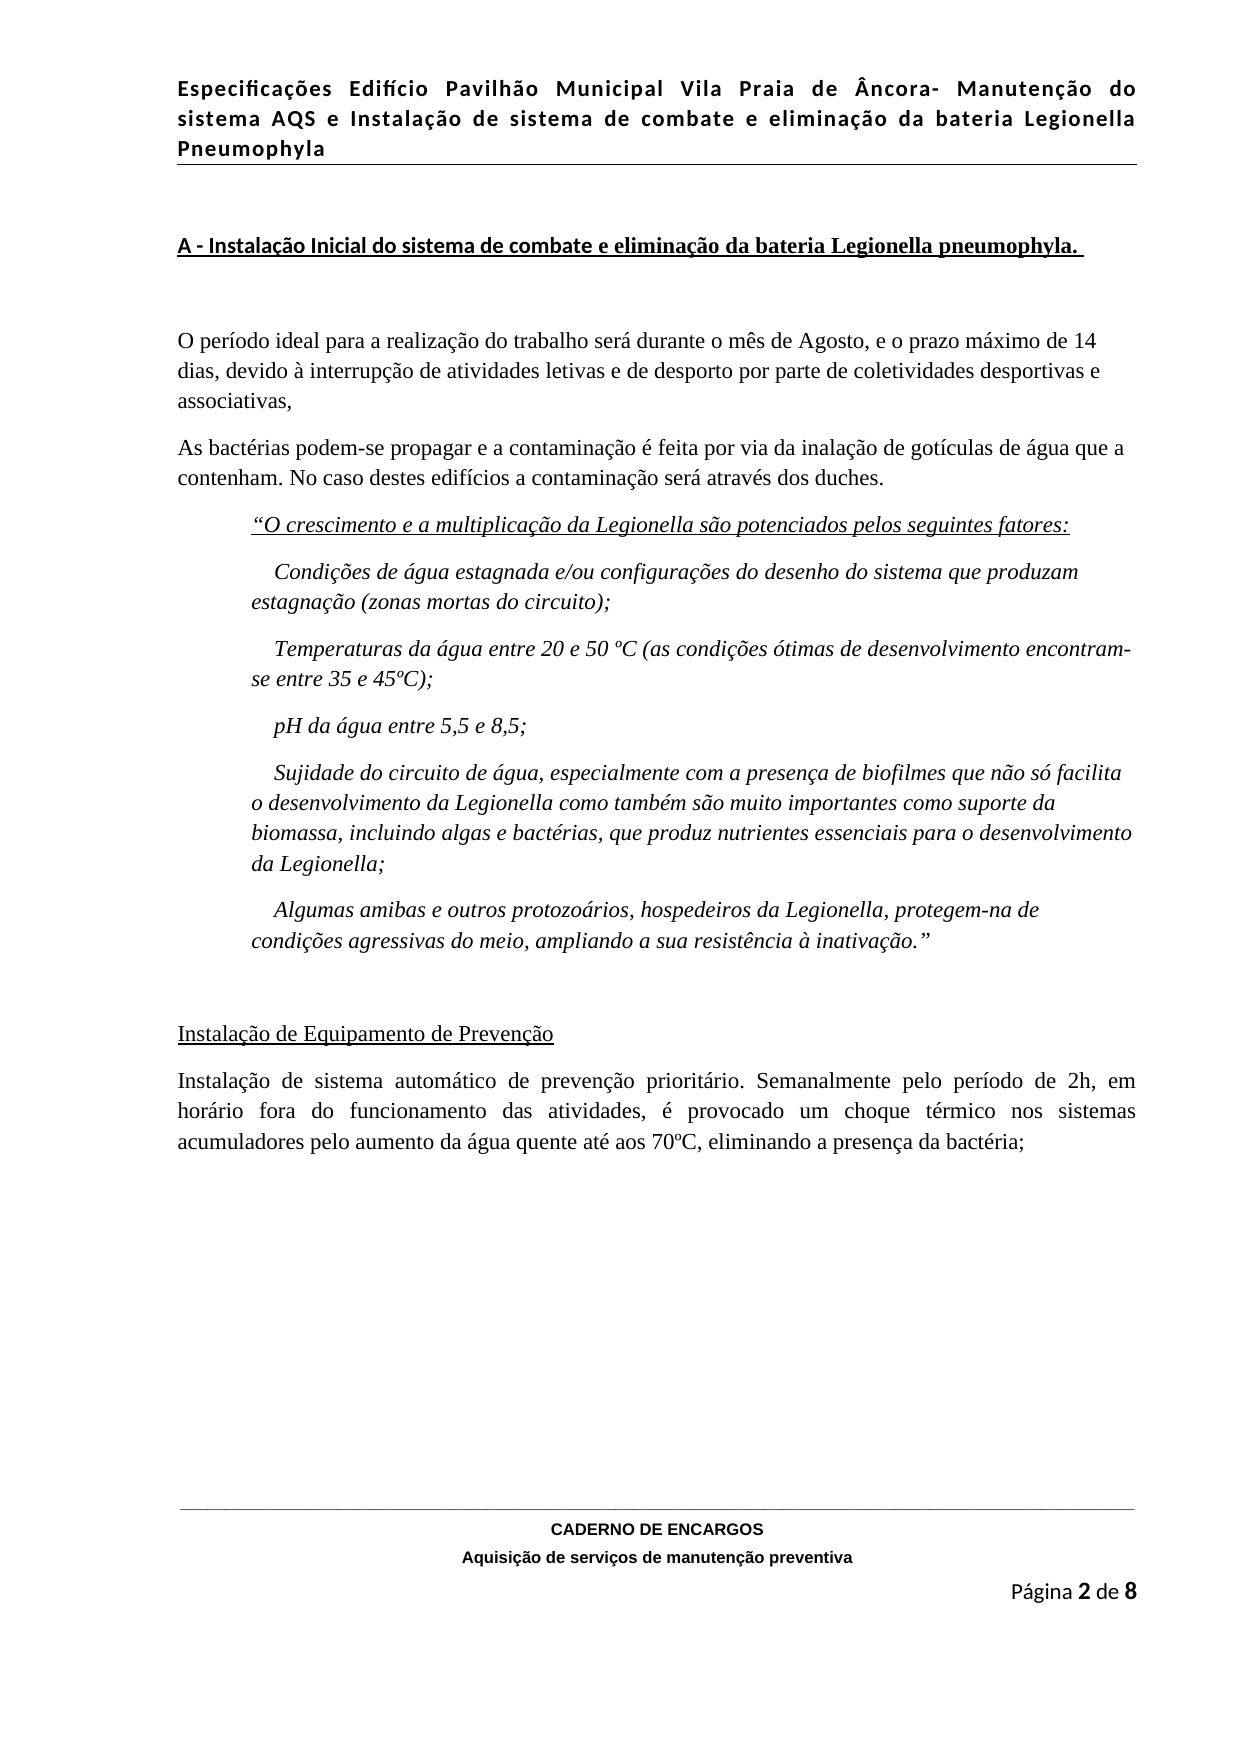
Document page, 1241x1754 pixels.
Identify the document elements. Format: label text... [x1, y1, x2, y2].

text As bactérias podem-se propagar e a contaminação é feita por via da inalação de gotículas de água que a contenham. No caso destes edifícios a contaminação será através dos duches. [177, 434, 1137, 491]
text Condições de água estagnada e/ou configurações do desenho do sistema que produzam estagnação (zonas mortas do circuito); [251, 558, 1137, 614]
text O período ideal para a realização do trabalho será durante o mês de Agosto, e o prazo máximo de 14 dias, devido à interrupção de atividades letivas e de desporto por parte de coletividades desportivas e associativas, [177, 327, 1137, 413]
text Temperaturas da água entre 20 e 50 ºC (as condições ótimas de desenvolvimento encontram-se entre 35 e 45ºC); [251, 635, 1137, 692]
text Algumas amibas e outros protozoários, hospedeiros da Legionella, protegem-na de condições agressivas do meio, ampliando a sua resistência à inativação.” [251, 896, 1137, 953]
text pH da água entre 5,5 e 8,5; [251, 712, 1137, 738]
text A - Instalação Inicial do sistema de combate e eliminação da bateria Legionella pneumophyla. [177, 231, 1137, 259]
text Instalação de Equipamento de Prevenção [177, 1020, 1137, 1047]
text Sujidade do circuito de água, especialmente com a presença de biofilmes que não só facilita o desenvolvimento da Legionella como também são muito importantes como suporte da biomassa, incluindo algas e bactérias, que produz nutrientes essenciais para o desenvolvimento da Legionella; [251, 759, 1137, 876]
text “O crescimento e a multiplicação da Legionella são potenciados pelos seguintes fatores: [251, 511, 1137, 537]
text Instalação de sistema automático de prevenção prioritário. Semanalmente pelo período de 2h, em horário fora do funcionamento das atividades, é provocado um choque térmico nos sistemas acumuladores pelo aumento da água quente até aos 70ºC, eliminando a presença da bactéria; [177, 1067, 1137, 1154]
